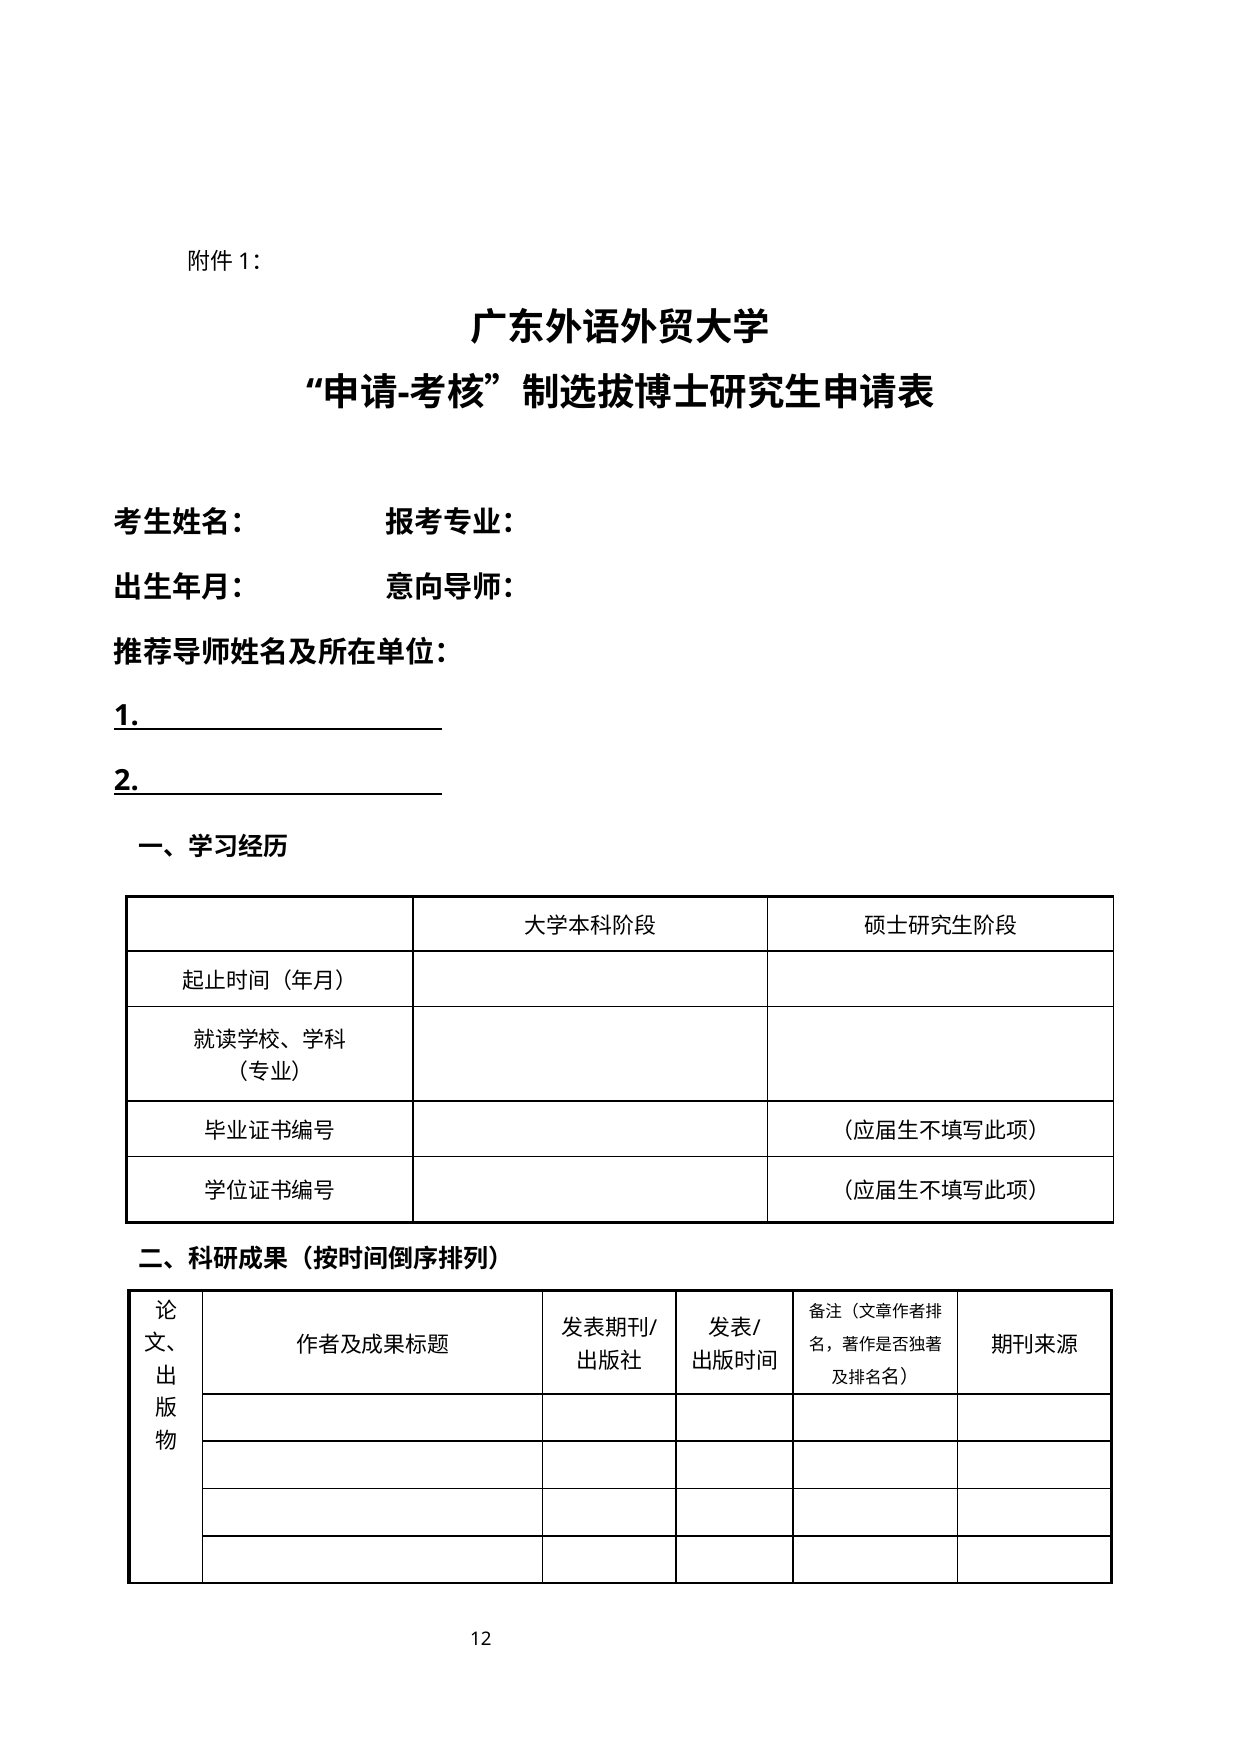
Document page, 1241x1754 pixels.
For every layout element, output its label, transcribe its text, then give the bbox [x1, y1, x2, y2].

table_header 期刊来源 [958, 1292, 1110, 1393]
table_cell [677, 1489, 792, 1535]
table_cell [768, 1007, 1113, 1100]
table_cell [203, 1537, 542, 1582]
table_cell [543, 1442, 675, 1488]
table_cell （应届生不填写此项） [768, 1102, 1113, 1156]
table_cell [203, 1489, 542, 1535]
table_cell 起止时间（年月） [128, 952, 412, 1006]
table_header 大学本科阶段 [414, 898, 767, 950]
table_cell [203, 1442, 542, 1488]
table_header 硕士研究生阶段 [768, 898, 1113, 950]
table_header [128, 898, 412, 950]
table_cell [677, 1537, 792, 1582]
table_cell [958, 1442, 1110, 1488]
text 推荐导师姓名及所在单位： [114, 617, 1053, 682]
text 一、学习经历 [114, 812, 1053, 877]
text 附件1： [187, 227, 1053, 292]
text 广东外语外贸大学 [187, 292, 1053, 357]
table_cell [677, 1442, 792, 1488]
table_cell （应届生不填写此项） [768, 1157, 1113, 1221]
table_cell [794, 1537, 957, 1582]
table_cell [414, 1102, 767, 1156]
text 2. [114, 747, 1053, 812]
table_cell [794, 1395, 957, 1440]
table_cell 毕业证书编号 [128, 1102, 412, 1156]
table_cell [958, 1489, 1110, 1535]
text 1. [114, 682, 1053, 747]
table_cell [768, 952, 1113, 1006]
table_header 发表期刊/出版社 [543, 1292, 675, 1393]
table_cell [414, 1157, 767, 1221]
table_cell 就读学校、学科 （专业） [128, 1007, 412, 1100]
table_cell [958, 1395, 1110, 1440]
text 出生年月： 意向导师： [114, 552, 1053, 617]
table_cell [958, 1537, 1110, 1582]
table_header 作者及成果标题 [203, 1292, 542, 1393]
table_cell [203, 1395, 542, 1440]
table_cell [543, 1537, 675, 1582]
table_cell [414, 1007, 767, 1100]
table_cell [794, 1489, 957, 1535]
text 二、科研成果（按时间倒序排列） [114, 1224, 1053, 1289]
text 考生姓名： 报考专业： [114, 487, 1053, 552]
table_cell [414, 952, 767, 1006]
table_header 论文、 出 版 物 [131, 1292, 202, 1582]
table_cell [543, 1395, 675, 1440]
table_cell [677, 1395, 792, 1440]
table_cell 学位证书编号 [128, 1157, 412, 1221]
table_header 备注（文章作者排名，著作是否独著及排名名） [794, 1292, 957, 1393]
table_cell [794, 1442, 957, 1488]
table_header 发表/ 出版时间 [677, 1292, 792, 1393]
table_cell [543, 1489, 675, 1535]
text “申请-考核”制选拔博士研究生申请表 [187, 357, 1053, 422]
